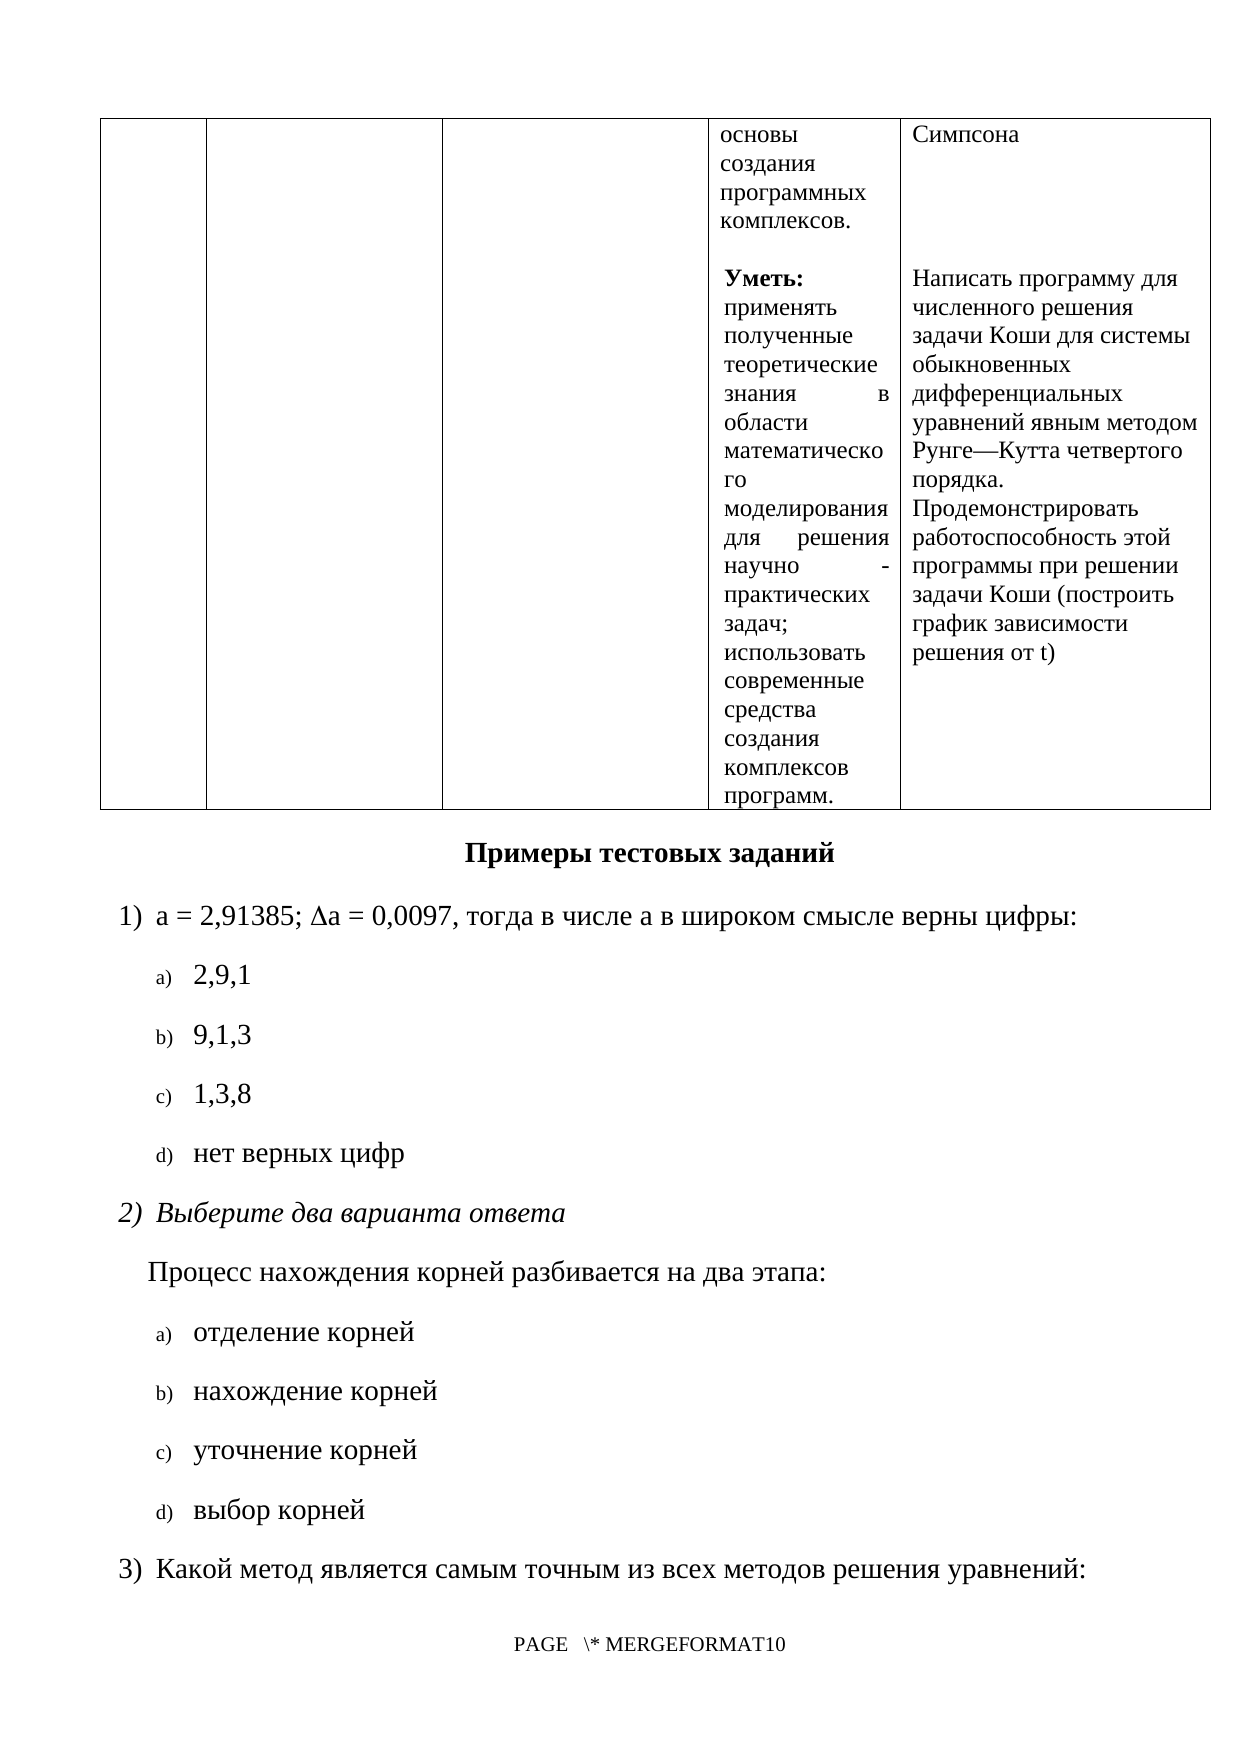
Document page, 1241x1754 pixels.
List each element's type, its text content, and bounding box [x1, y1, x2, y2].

list нет верных цифр [156, 1136, 1181, 1169]
list Какой метод является самым точным из всех методов решения уравнений: [118, 1551, 1181, 1585]
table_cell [709, 119, 900, 809]
list отделение корней [156, 1314, 1181, 1347]
list 9,1,3 [156, 1017, 1181, 1050]
list 1,3,8 [156, 1076, 1181, 1110]
list 2,9,1 [156, 957, 1181, 991]
list нахождение корней [156, 1373, 1181, 1407]
text Процесс нахождения корней разбивается на два этапа: [118, 1254, 1181, 1288]
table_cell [443, 119, 708, 809]
text Примеры тестовых заданий [118, 835, 1181, 869]
list а = 2,91385; а = 0,0097, тогда в числе а в широком смысле верны цифры: [118, 898, 1181, 932]
list выбор корней [156, 1492, 1181, 1525]
list уточнение корней [156, 1432, 1181, 1466]
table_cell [901, 119, 1210, 809]
list Выберите два варианта ответа [118, 1195, 1181, 1228]
